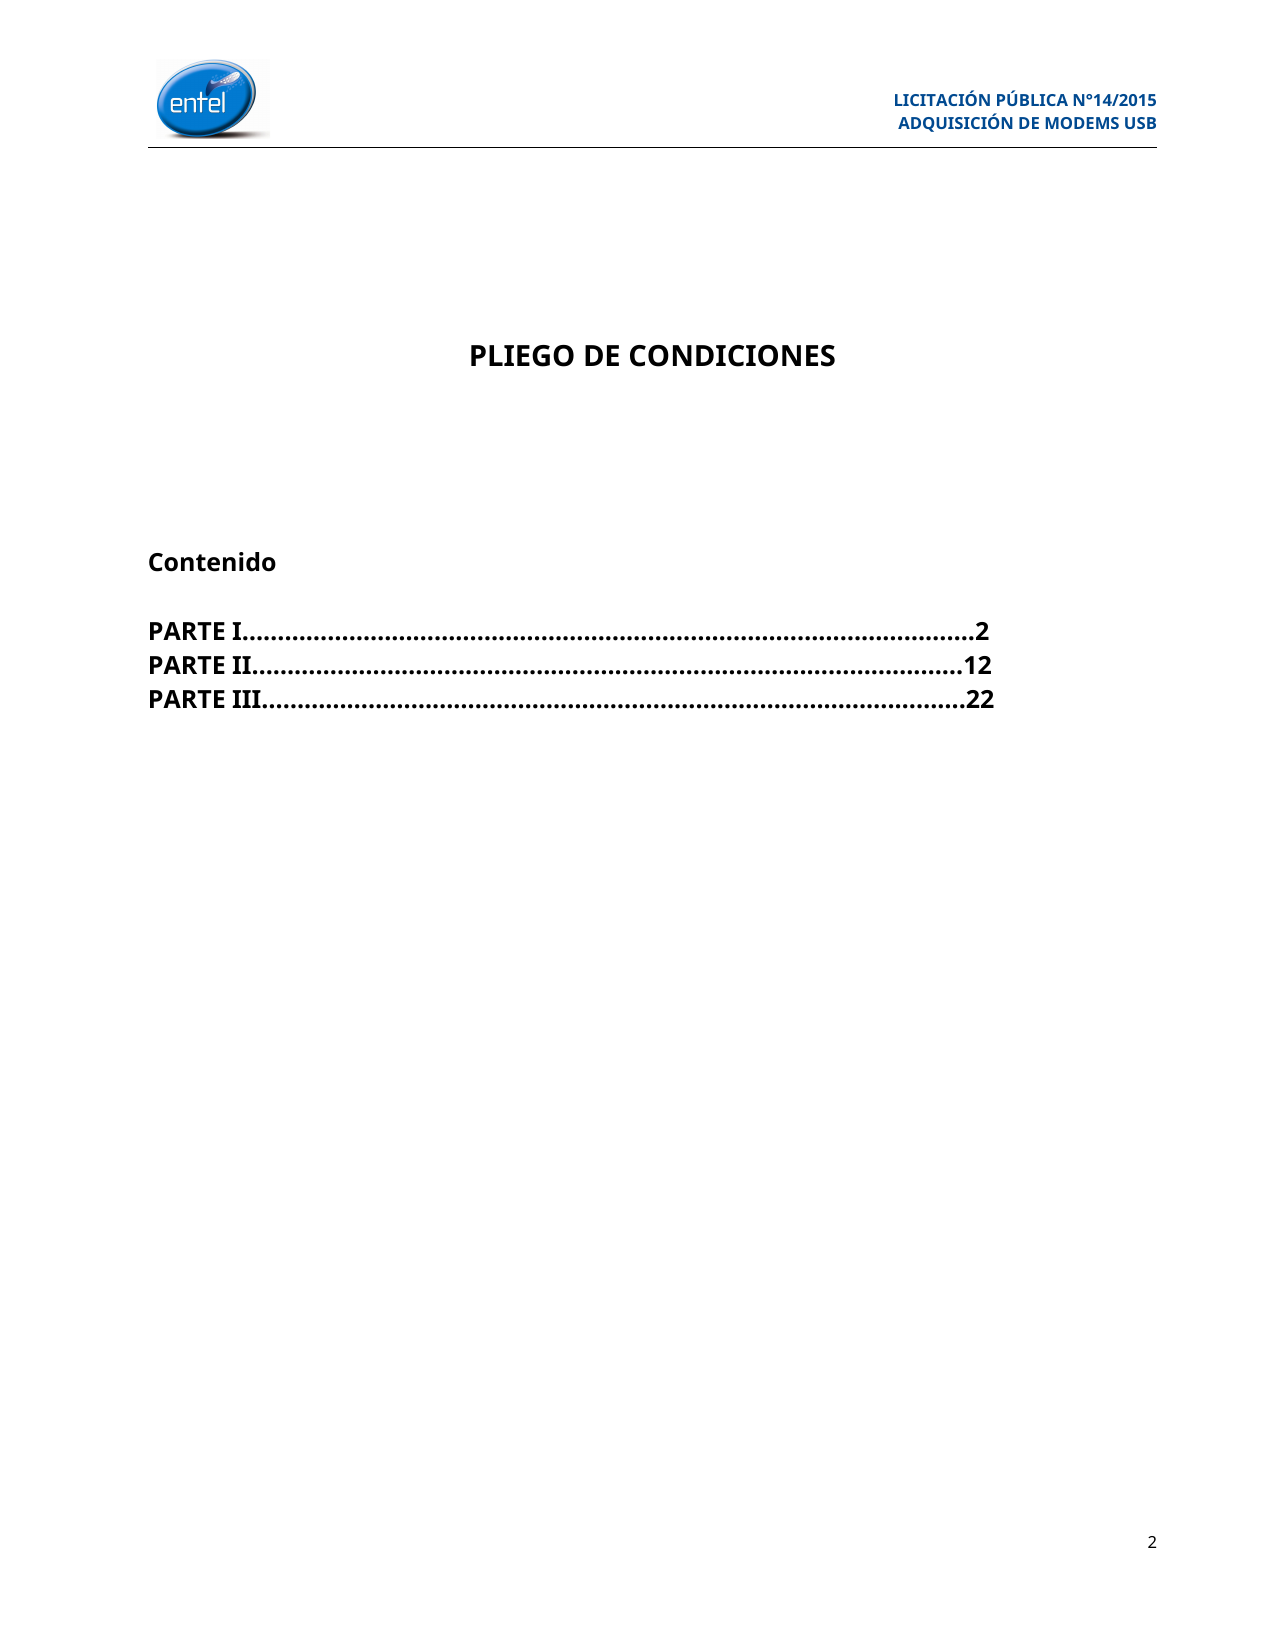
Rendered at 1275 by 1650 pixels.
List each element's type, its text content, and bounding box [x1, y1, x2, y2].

text Contenido [148, 545, 1157, 579]
picture [156, 59, 271, 139]
text PARTE I………………………………………………………………………………………….2 [148, 613, 1157, 647]
text PLIEGO DE CONDICIONES [148, 335, 1157, 375]
text PARTE II………………………………………………………………………………….……12 [148, 647, 1157, 681]
text PARTE III…………………………………….……………………………………….……….22 [148, 681, 1157, 715]
